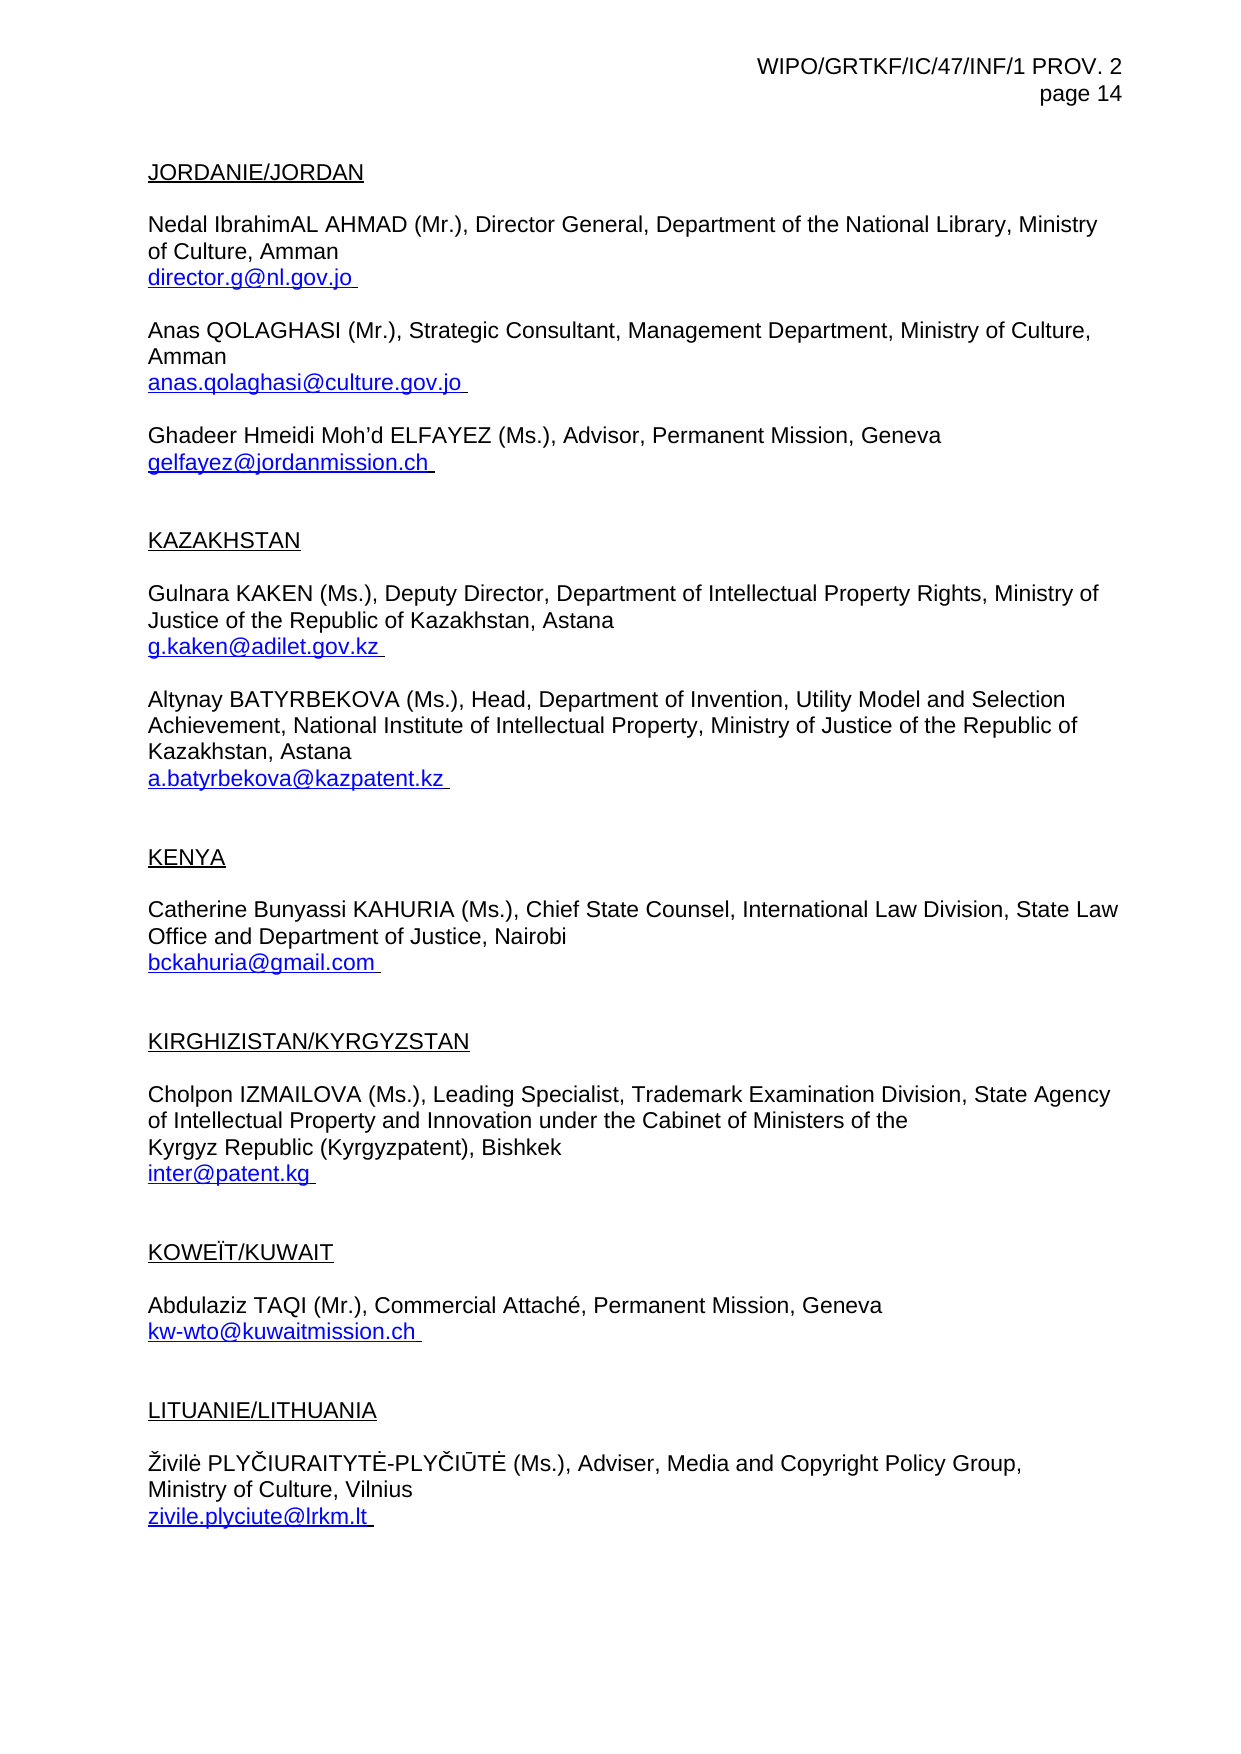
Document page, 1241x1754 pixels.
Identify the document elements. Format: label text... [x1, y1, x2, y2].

text Ghadeer Hmeidi Moh’d ELFAYEZ (Ms.), Advisor, Permanent Mission, Geneva [148, 422, 1122, 448]
text kw-wto@kuwaitmission.ch [148, 1318, 1122, 1344]
text zivile.plyciute@lrkm.lt [148, 1503, 1122, 1529]
text Gulnara KAKEN (Ms.), Deputy Director, Department of Intellectual Property Rights, Ministry of Justice of the Republic of Kazakhstan, Astana [148, 580, 1122, 633]
text anas.qolaghasi@culture.gov.jo [148, 369, 1122, 396]
text bckahuria@gmail.com [148, 949, 1122, 976]
text inter@patent.kg [148, 1160, 1122, 1186]
text Catherine Bunyassi KAHURIA (Ms.), Chief State Counsel, International Law Division, State Law Office and Department of Justice, Nairobi [148, 896, 1122, 949]
text KOWEÏT/KUWAIT [148, 1239, 1122, 1265]
text Cholpon IZMAILOVA (Ms.), Leading Specialist, Trademark Examination Division, State Agency of Intellectual Property and Innovation under the Cabinet of Ministers of the Kyrgyz Republic (Kyrgyzpatent), Bishkek [148, 1081, 1122, 1160]
text KIRGHIZISTAN/KYRGYZSTAN [148, 1028, 1122, 1054]
text gelfayez@jordanmission.ch [148, 448, 1122, 475]
text director.g@nl.gov.jo [148, 264, 1122, 290]
text Živilė PLYČIURAITYTĖ-PLYČIŪTĖ (Ms.), Adviser, Media and Copyright Policy Group, Ministry of Culture, Vilnius [148, 1450, 1122, 1503]
text LITUANIE/LITHUANIA [148, 1397, 1122, 1423]
text Anas QOLAGHASI (Mr.), Strategic Consultant, Management Department, Ministry of Culture, Amman [148, 317, 1122, 369]
text JORDANIE/JORDAN [148, 158, 1122, 185]
text KAZAKHSTAN [148, 527, 1122, 554]
text Nedal IbrahimAL AHMAD (Mr.), Director General, Department of the National Library, Ministry of Culture, Amman [148, 211, 1122, 264]
text g.kaken@adilet.gov.kz [148, 633, 1122, 659]
text a.batyrbekova@kazpatent.kz [148, 765, 1122, 791]
text Altynay BATYRBEKOVA (Ms.), Head, Department of Invention, Utility Model and Selection Achievement, National Institute of Intellectual Property, Ministry of Justice of the Republic of Kazakhstan, Astana [148, 686, 1122, 765]
text Abdulaziz TAQI (Mr.), Commercial Attaché, Permanent Mission, Geneva [148, 1292, 1122, 1318]
text KENYA [148, 844, 1122, 870]
